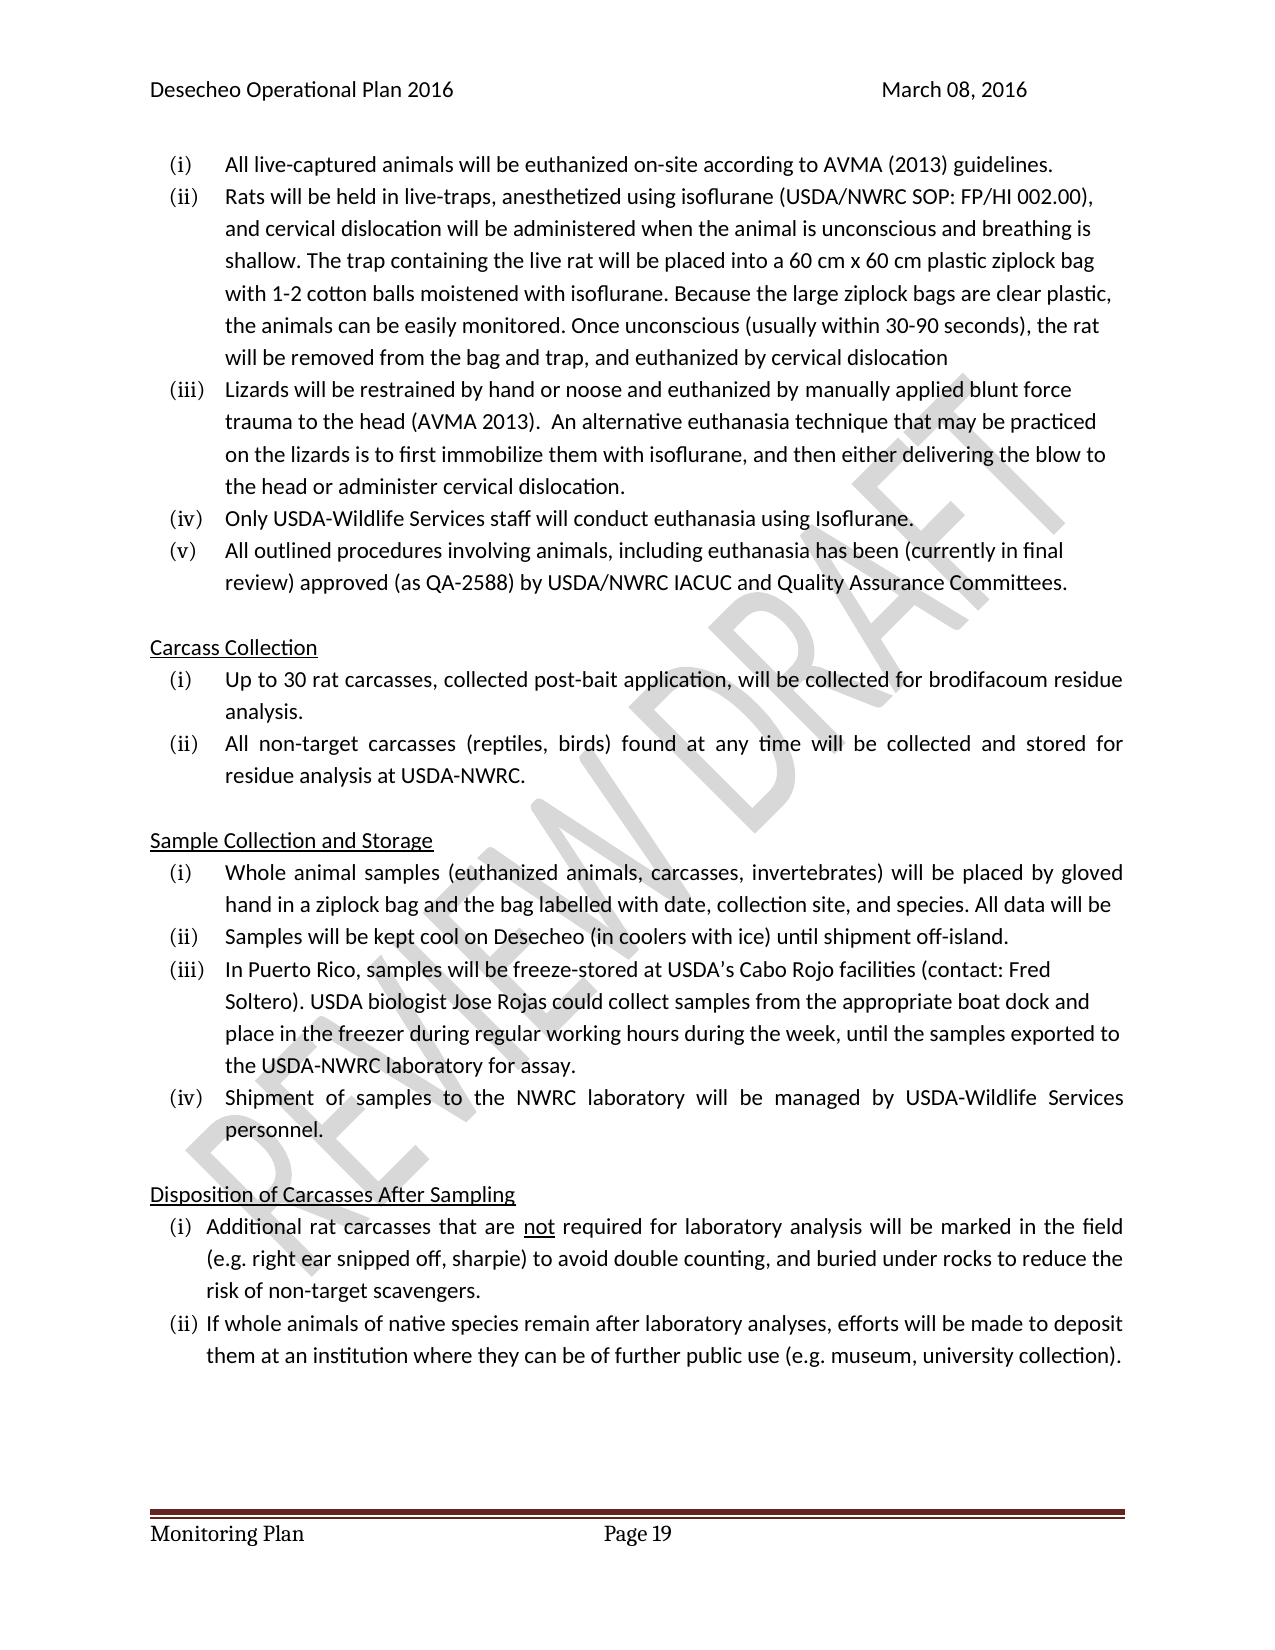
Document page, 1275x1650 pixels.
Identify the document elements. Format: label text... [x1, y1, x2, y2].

list All live-captured animals will be euthanized on-site according to AVMA (2013) guidelines. [169, 150, 1125, 178]
list All non-target carcasses (reptiles, birds) found at any time will be collected and stored for residue analysis at USDA-NWRC. [169, 729, 1125, 789]
list Carcass Collection [150, 633, 1125, 661]
list If whole animals of native species remain after laboratory analyses, efforts will be made to deposit them at an institution where they can be of further public use (e.g. museum, university collection). [169, 1309, 1125, 1369]
list Shipment of samples to the NWRC laboratory will be managed by USDA-Wildlife Services personnel. [169, 1083, 1125, 1144]
list In Puerto Rico, samples will be freeze-stored at USDA’s Cabo Rojo facilities (contact: Fred Soltero). USDA biologist Jose Rojas could collect samples from the appropriate boat dock and place in the freezer during regular working hours during the week, until the samples exported to the USDA-NWRC laboratory for assay. [169, 955, 1125, 1079]
list Additional rat carcasses that are not required for laboratory analysis will be marked in the field (e.g. right ear snipped off, sharpie) to avoid double counting, and buried under rocks to reduce the risk of non-target scavengers. [169, 1212, 1125, 1304]
list All outlined procedures involving animals, including euthanasia has been (currently in final review) approved (as QA-2588) by USDA/NWRC IACUC and Quality Assurance Committees. [169, 536, 1125, 596]
list Up to 30 rat carcasses, collected post-bait application, will be collected for brodifacoum residue analysis. [169, 665, 1125, 725]
list Samples will be kept cool on Desecheo (in coolers with ice) until shipment off-island. [169, 922, 1125, 951]
list Lizards will be restrained by hand or noose and euthanized by manually applied blunt force trauma to the head (AVMA 2013). An alternative euthanasia technique that may be practiced on the lizards is to first immobilize them with isoflurane, and then either delivering the blow to the head or administer cervical dislocation. [169, 375, 1125, 500]
list Only USDA-Wildlife Services staff will conduct euthanasia using Isoflurane. [169, 504, 1125, 532]
list Disposition of Carcasses After Sampling [150, 1180, 1125, 1208]
list Whole animal samples (euthanized animals, carcasses, invertebrates) will be placed by gloved hand in a ziplock bag and the bag labelled with date, collection site, and species. All data will be [169, 858, 1125, 918]
list Rats will be held in live-traps, anesthetized using isoflurane (USDA/NWRC SOP: FP/HI 002.00), and cervical dislocation will be administered when the animal is unconscious and breathing is shallow. The trap containing the live rat will be placed into a 60 cm x 60 cm plastic ziplock bag with 1-2 cotton balls moistened with isoflurane. Because the large ziplock bags are clear plastic, the animals can be easily monitored. Once unconscious (usually within 30-90 seconds), the rat will be removed from the bag and trap, and euthanized by cervical dislocation [169, 182, 1125, 371]
list Sample Collection and Storage [150, 826, 1125, 854]
